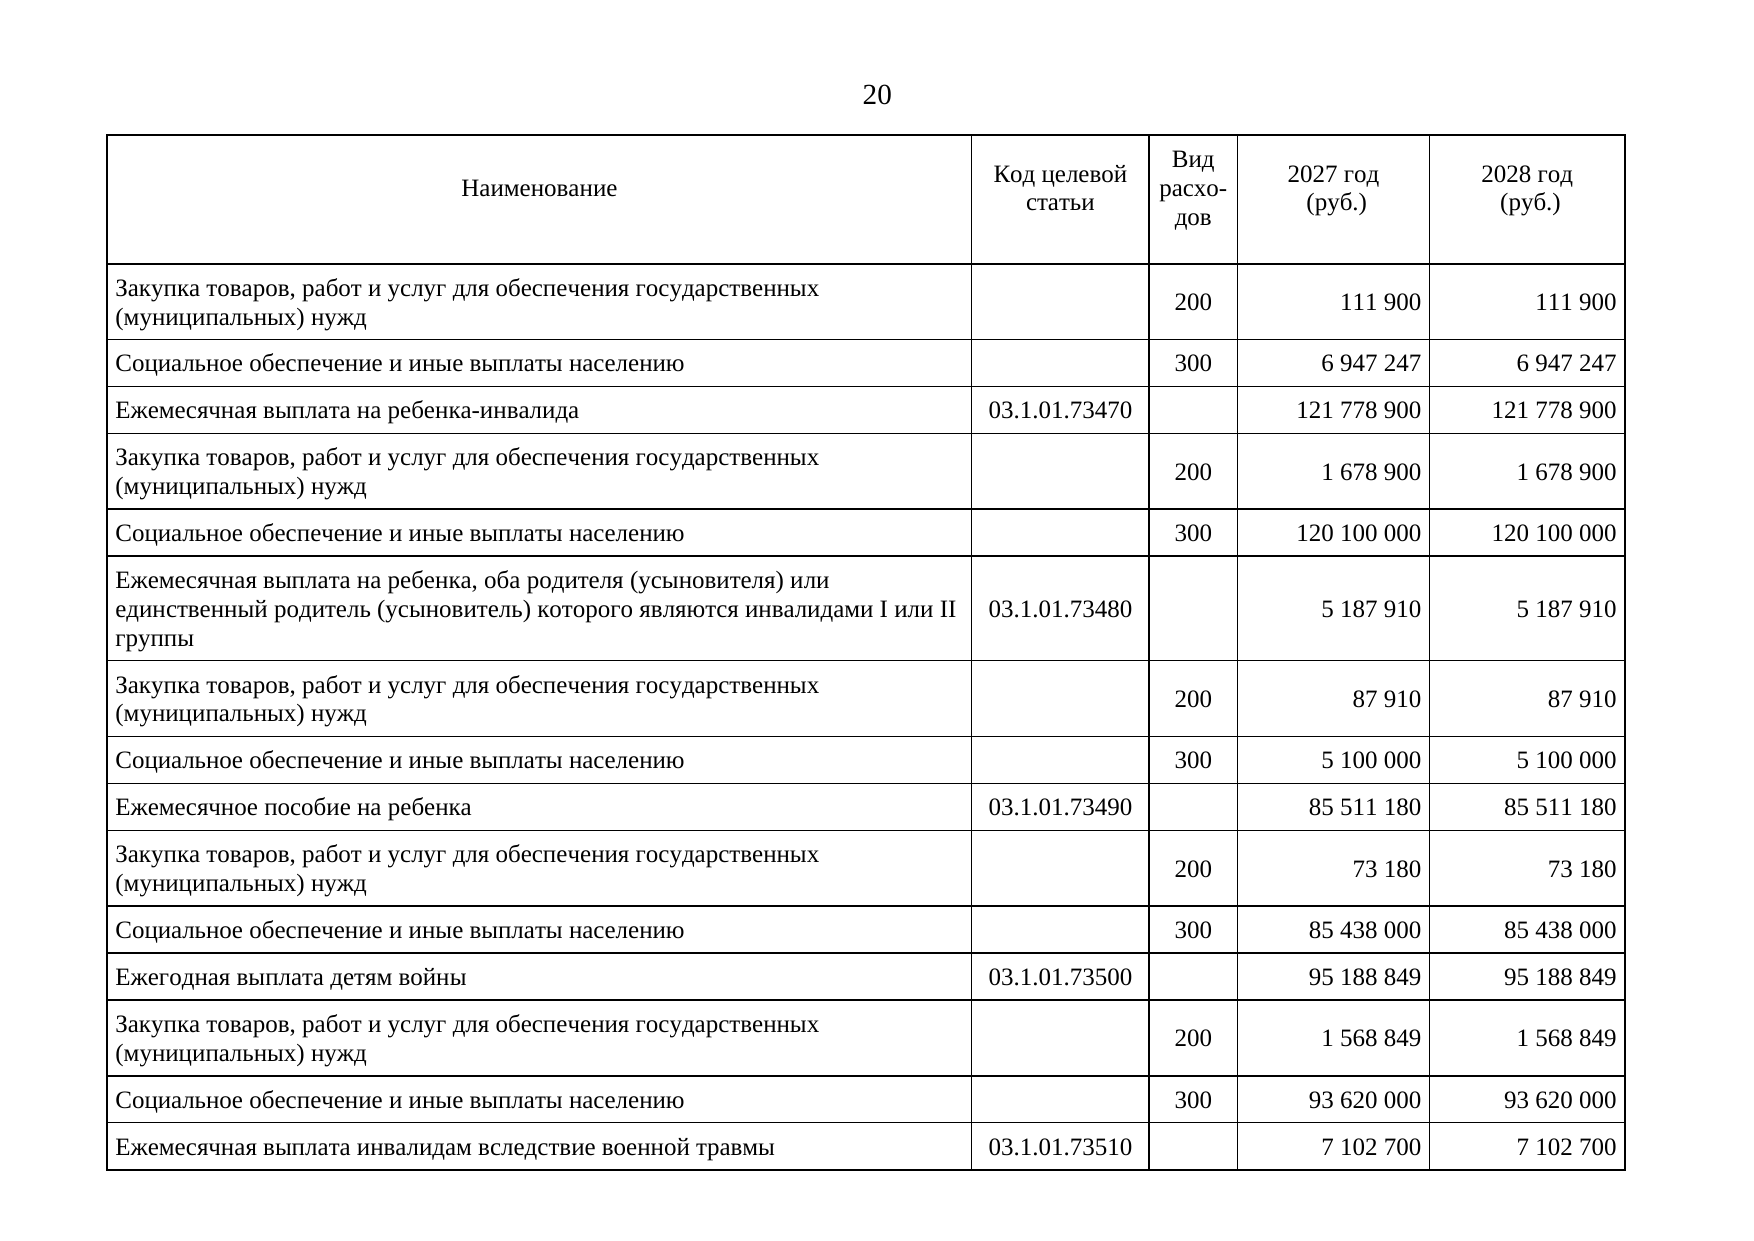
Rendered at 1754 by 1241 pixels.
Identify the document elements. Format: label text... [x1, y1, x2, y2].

table_cell 300 [1150, 510, 1237, 555]
table_cell [972, 434, 1148, 508]
table_cell 121 778 900 [1238, 387, 1429, 433]
table_cell 85 511 180 [1430, 784, 1624, 829]
table_header 2028 год (руб.) [1430, 136, 1624, 263]
table_cell [1150, 784, 1237, 829]
table_cell Ежемесячная выплата инвалидам вследствие военной травмы [108, 1123, 971, 1169]
table_cell 03.1.01.73480 [972, 557, 1148, 660]
table_cell 03.1.01.73510 [972, 1123, 1148, 1169]
table_cell 300 [1150, 737, 1237, 782]
table_cell 111 900 [1430, 265, 1624, 339]
table_cell Закупка товаров, работ и услуг для обеспечения государственных (муниципальных) нужд [108, 265, 971, 339]
table_cell [972, 265, 1148, 339]
table_cell 200 [1150, 831, 1237, 905]
table_cell 1 568 849 [1238, 1001, 1429, 1075]
table_cell 1 678 900 [1238, 434, 1429, 508]
table_cell [972, 831, 1148, 905]
table_cell Закупка товаров, работ и услуг для обеспечения государственных (муниципальных) нужд [108, 1001, 971, 1075]
table_cell 200 [1150, 661, 1237, 736]
table_cell 87 910 [1238, 661, 1429, 736]
table_cell Ежемесячная выплата на ребенка-инвалида [108, 387, 971, 433]
table_cell [972, 340, 1148, 386]
table_header 2027 год (руб.) [1238, 136, 1429, 263]
table_cell 6 947 247 [1430, 340, 1624, 386]
table_cell Закупка товаров, работ и услуг для обеспечения государственных (муниципальных) нужд [108, 831, 971, 905]
table_cell Закупка товаров, работ и услуг для обеспечения государственных (муниципальных) нужд [108, 434, 971, 508]
table_cell [1150, 954, 1237, 999]
table_cell [972, 661, 1148, 736]
table_cell [972, 1077, 1148, 1122]
table_cell 7 102 700 [1238, 1123, 1429, 1169]
table_cell 85 438 000 [1430, 907, 1624, 952]
table_cell 87 910 [1430, 661, 1624, 736]
table_header Наименование [108, 136, 971, 263]
table_cell 121 778 900 [1430, 387, 1624, 433]
table_cell [972, 737, 1148, 782]
table_cell [972, 907, 1148, 952]
table_cell [972, 510, 1148, 555]
table_cell [1150, 557, 1237, 660]
table_cell 6 947 247 [1238, 340, 1429, 386]
table_cell 95 188 849 [1430, 954, 1624, 999]
table_cell [1150, 1123, 1237, 1169]
table_cell 120 100 000 [1238, 510, 1429, 555]
table_cell 120 100 000 [1430, 510, 1624, 555]
table_cell 73 180 [1238, 831, 1429, 905]
table_cell Социальное обеспечение и иные выплаты населению [108, 340, 971, 386]
table_cell 93 620 000 [1238, 1077, 1429, 1122]
table_cell 7 102 700 [1430, 1123, 1624, 1169]
table_cell 1 678 900 [1430, 434, 1624, 508]
table_cell Социальное обеспечение и иные выплаты населению [108, 737, 971, 782]
table_cell 300 [1150, 907, 1237, 952]
table_cell 5 100 000 [1238, 737, 1429, 782]
table_cell 85 511 180 [1238, 784, 1429, 829]
table_cell Закупка товаров, работ и услуг для обеспечения государственных (муниципальных) нужд [108, 661, 971, 736]
table_cell 300 [1150, 340, 1237, 386]
table_cell 200 [1150, 434, 1237, 508]
table_cell Социальное обеспечение и иные выплаты населению [108, 510, 971, 555]
table_cell 95 188 849 [1238, 954, 1429, 999]
table_header Код целевой статьи [972, 136, 1148, 263]
table_cell 200 [1150, 1001, 1237, 1075]
table_cell 1 568 849 [1430, 1001, 1624, 1075]
table_cell 5 187 910 [1430, 557, 1624, 660]
table_cell Ежегодная выплата детям войны [108, 954, 971, 999]
table_cell 5 100 000 [1430, 737, 1624, 782]
table_cell 85 438 000 [1238, 907, 1429, 952]
table_cell 93 620 000 [1430, 1077, 1624, 1122]
table_cell 03.1.01.73470 [972, 387, 1148, 433]
table_cell Ежемесячное пособие на ребенка [108, 784, 971, 829]
table_cell Социальное обеспечение и иные выплаты населению [108, 1077, 971, 1122]
table_cell 03.1.01.73490 [972, 784, 1148, 829]
table_cell [1150, 387, 1237, 433]
table_cell 300 [1150, 1077, 1237, 1122]
table_cell 111 900 [1238, 265, 1429, 339]
table_cell Социальное обеспечение и иные выплаты населению [108, 907, 971, 952]
table_header Вид расхо- дов [1150, 136, 1237, 263]
table_cell 5 187 910 [1238, 557, 1429, 660]
table_cell 03.1.01.73500 [972, 954, 1148, 999]
table_cell [972, 1001, 1148, 1075]
table_cell 73 180 [1430, 831, 1624, 905]
table_cell 200 [1150, 265, 1237, 339]
table_cell Ежемесячная выплата на ребенка, оба родителя (усыновителя) или единственный родитель (усыновитель) которого являются инвалидами I или II группы [108, 557, 971, 660]
